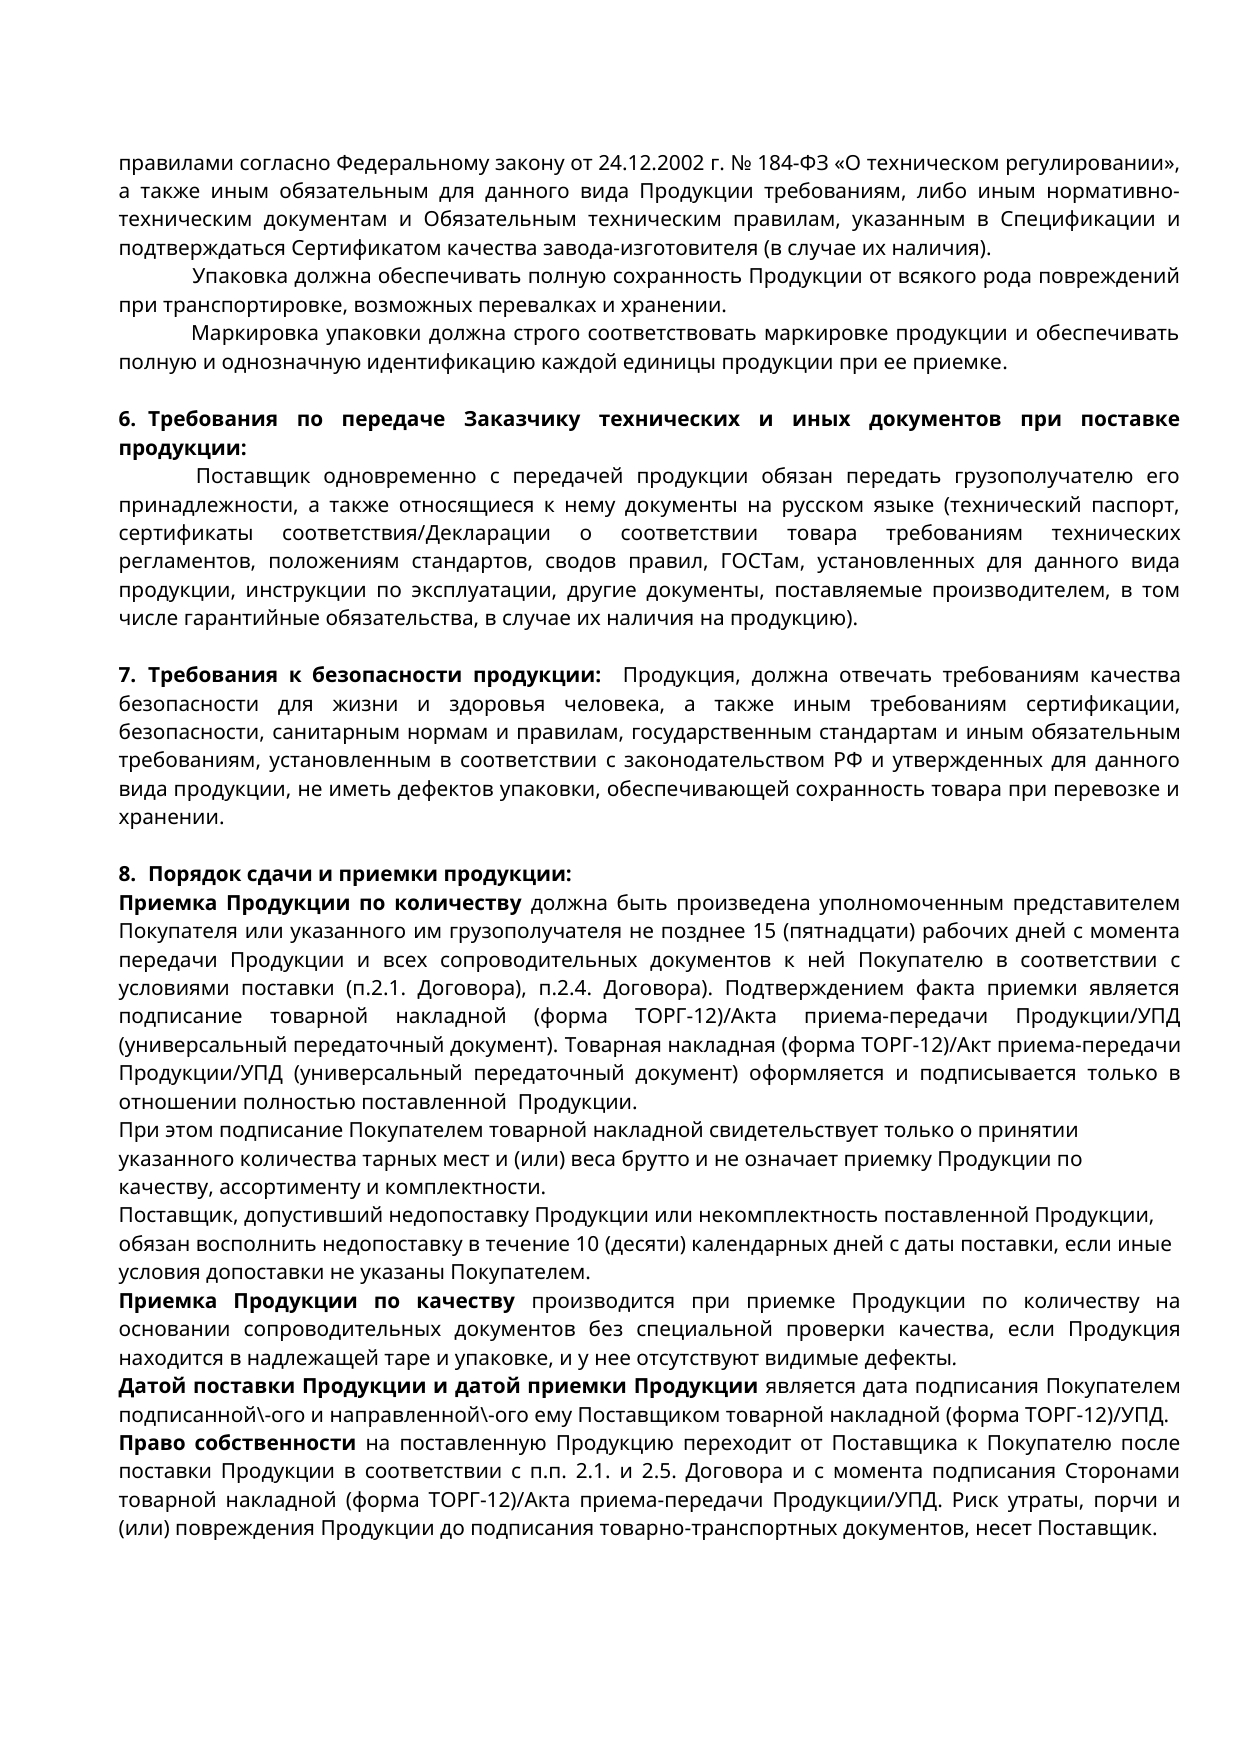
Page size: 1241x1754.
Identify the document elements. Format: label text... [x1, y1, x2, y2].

list Поставщик одновременно с передачей продукции обязан передать грузополучателю его принадлежности, а также относящиеся к нему документы на русском языке (технический паспорт, сертификаты соответствия/Декларации о соответствии товара требованиям технических регламентов, положениям стандартов, сводов правил, ГОСТам, установленных для данного вида продукции, инструкции по эксплуатации, другие документы, поставляемые производителем, в том числе гарантийные обязательства, в случае их наличия на продукцию). [118, 461, 1181, 632]
list Приемка Продукции по качеству производится при приемке Продукции по количеству на основании сопроводительных документов без специальной проверки качества, если Продукция находится в надлежащей таре и упаковке, и у нее отсутствуют видимые дефекты. [118, 1286, 1181, 1371]
list Требования к безопасности продукции: Продукция, должна отвечать требованиям качества безопасности для жизни и здоровья человека, а также иным требованиям сертификации, безопасности, санитарным нормам и правилам, государственным стандартам и иным обязательным требованиям, установленным в соответствии с законодательством РФ и утвержденных для данного вида продукции, не иметь дефектов упаковки, обеспечивающей сохранность товара при перевозке и хранении. [118, 660, 1181, 831]
list Порядок сдачи и приемки продукции: [118, 859, 1181, 888]
list Поставщик, допустивший недопоставку Продукции или некомплектность поставленной Продукции, обязан восполнить недопоставку в течение 10 (десяти) календарных дней с даты поставки, если иные условия допоставки не указаны Покупателем. [118, 1201, 1181, 1286]
text Упаковка должна обеспечивать полную сохранность Продукции от всякого рода повреждений при транспортировке, возможных перевалках и хранении. [118, 261, 1181, 318]
text Маркировка упаковки должна строго соответствовать маркировке продукции и обеспечивать полную и однозначную идентификацию каждой единицы продукции при ее приемке. [118, 318, 1181, 375]
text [118, 148, 1181, 261]
text Право собственности на поставленную Продукцию переходит от Поставщика к Покупателю после поставки Продукции в соответствии с п.п. 2.1. и 2.5. Договора и с момента подписания Сторонами товарной накладной (форма ТОРГ-12)/Акта приема-передачи Продукции/УПД. Риск утраты, порчи и (или) повреждения Продукции до подписания товарно-транспортных документов, несет Поставщик. [118, 1428, 1181, 1542]
list Требования по передаче Заказчику технических и иных документов при поставке продукции: [118, 404, 1181, 461]
text Датой поставки Продукции и датой приемки Продукции является дата подписания Покупателем подписанной\-ого и направленной\-ого ему Поставщиком товарной накладной (форма ТОРГ-12)/УПД. [118, 1371, 1181, 1428]
list При этом подписание Покупателем товарной накладной свидетельствует только о принятии указанного количества тарных мест и (или) веса брутто и не означает приемку Продукции по качеству, ассортименту и комплектности. [118, 1115, 1181, 1201]
list Приемка Продукции по количеству должна быть произведена уполномоченным представителем Покупателя или указанного им грузополучателя не позднее 15 (пятнадцати) рабочих дней с момента передачи Продукции и всех сопроводительных документов к ней Покупателю в соответствии с условиями поставки (п.2.1. Договора), п.2.4. Договора). Подтверждением факта приемки является подписание товарной накладной (форма ТОРГ-12)/Акта приема-передачи Продукции/УПД (универсальный передаточный документ). Товарная накладная (форма ТОРГ-12)/Акт приема-передачи Продукции/УПД (универсальный передаточный документ) оформляется и подписывается только в отношении полностью поставленной Продукции. [118, 888, 1181, 1115]
